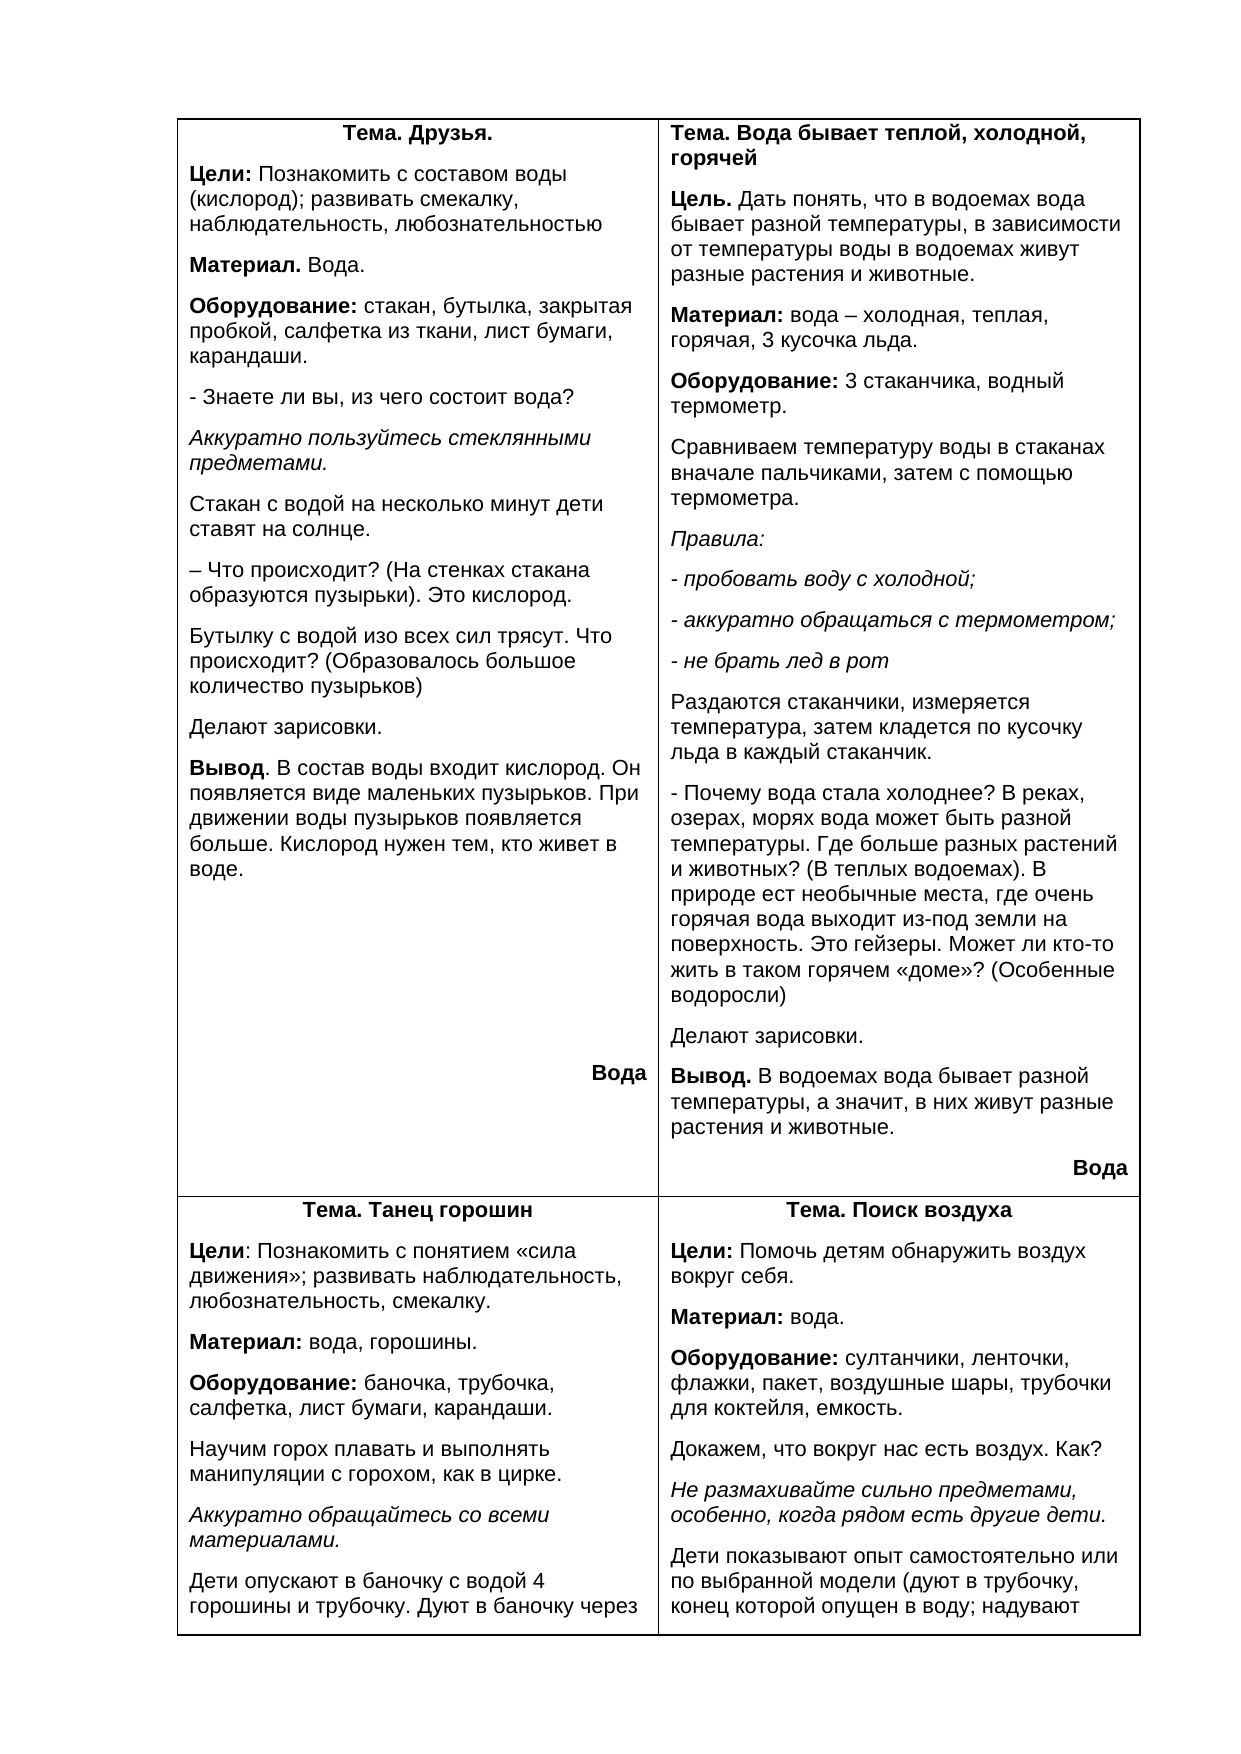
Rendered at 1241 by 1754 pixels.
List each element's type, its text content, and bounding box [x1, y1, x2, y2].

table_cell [659, 1197, 1139, 1634]
table_cell Тема. Вода бывает теплой, холодной, горячей Цель. Дать понять, что в водоемах вода бывает разной температуры, в зависимости от температуры воды в водоемах живут разные растения и животные. Материал: вода – холодная, теплая, горячая, 3 кусочка льда. Оборудование: 3 стаканчика, водный термометр. Сравниваем температуру воды в стаканах вначале пальчиками, затем с помощью термометра. Правила: - пробовать воду с холодной; - аккуратно обращаться с термометром; - не брать лед в рот Раздаются стаканчики, измеряется температура, затем кладется по кусочку льда в каждый стаканчик. - Почему вода стала холоднее? В реках, озерах, морях вода может быть разной температуры. Где больше разных растений и животных? (В теплых водоемах). В природе ест необычные места, где очень горячая вода выходит из-под земли на поверхность. Это гейзеры. Может ли кто-то жить в таком горячем «доме»? (Особенные водоросли) Делают зарисовки. Вывод. В водоемах вода бывает разной температуры, а значит, в них живут разные растения и животные. Вода [659, 120, 1139, 1196]
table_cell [178, 1197, 658, 1634]
table_cell Тема. Друзья. Цели: Познакомить с составом воды (кислород); развивать смекалку, наблюдательность, любознательностью Материал. Вода. Оборудование: стакан, бутылка, закрытая пробкой, салфетка из ткани, лист бумаги, карандаши. - Знаете ли вы, из чего состоит вода? Аккуратно пользуйтесь стеклянными предметами. Стакан с водой на несколько минут дети ставят на солнце. – Что происходит? (На стенках стакана образуются пузырьки). Это кислород. Бутылку с водой изо всех сил трясут. Что происходит? (Образовалось большое количество пузырьков) Делают зарисовки. Вывод. В состав воды входит кислород. Он появляется виде маленьких пузырьков. При движении воды пузырьков появляется больше. Кислород нужен тем, кто живет в воде. Вода [178, 120, 658, 1196]
